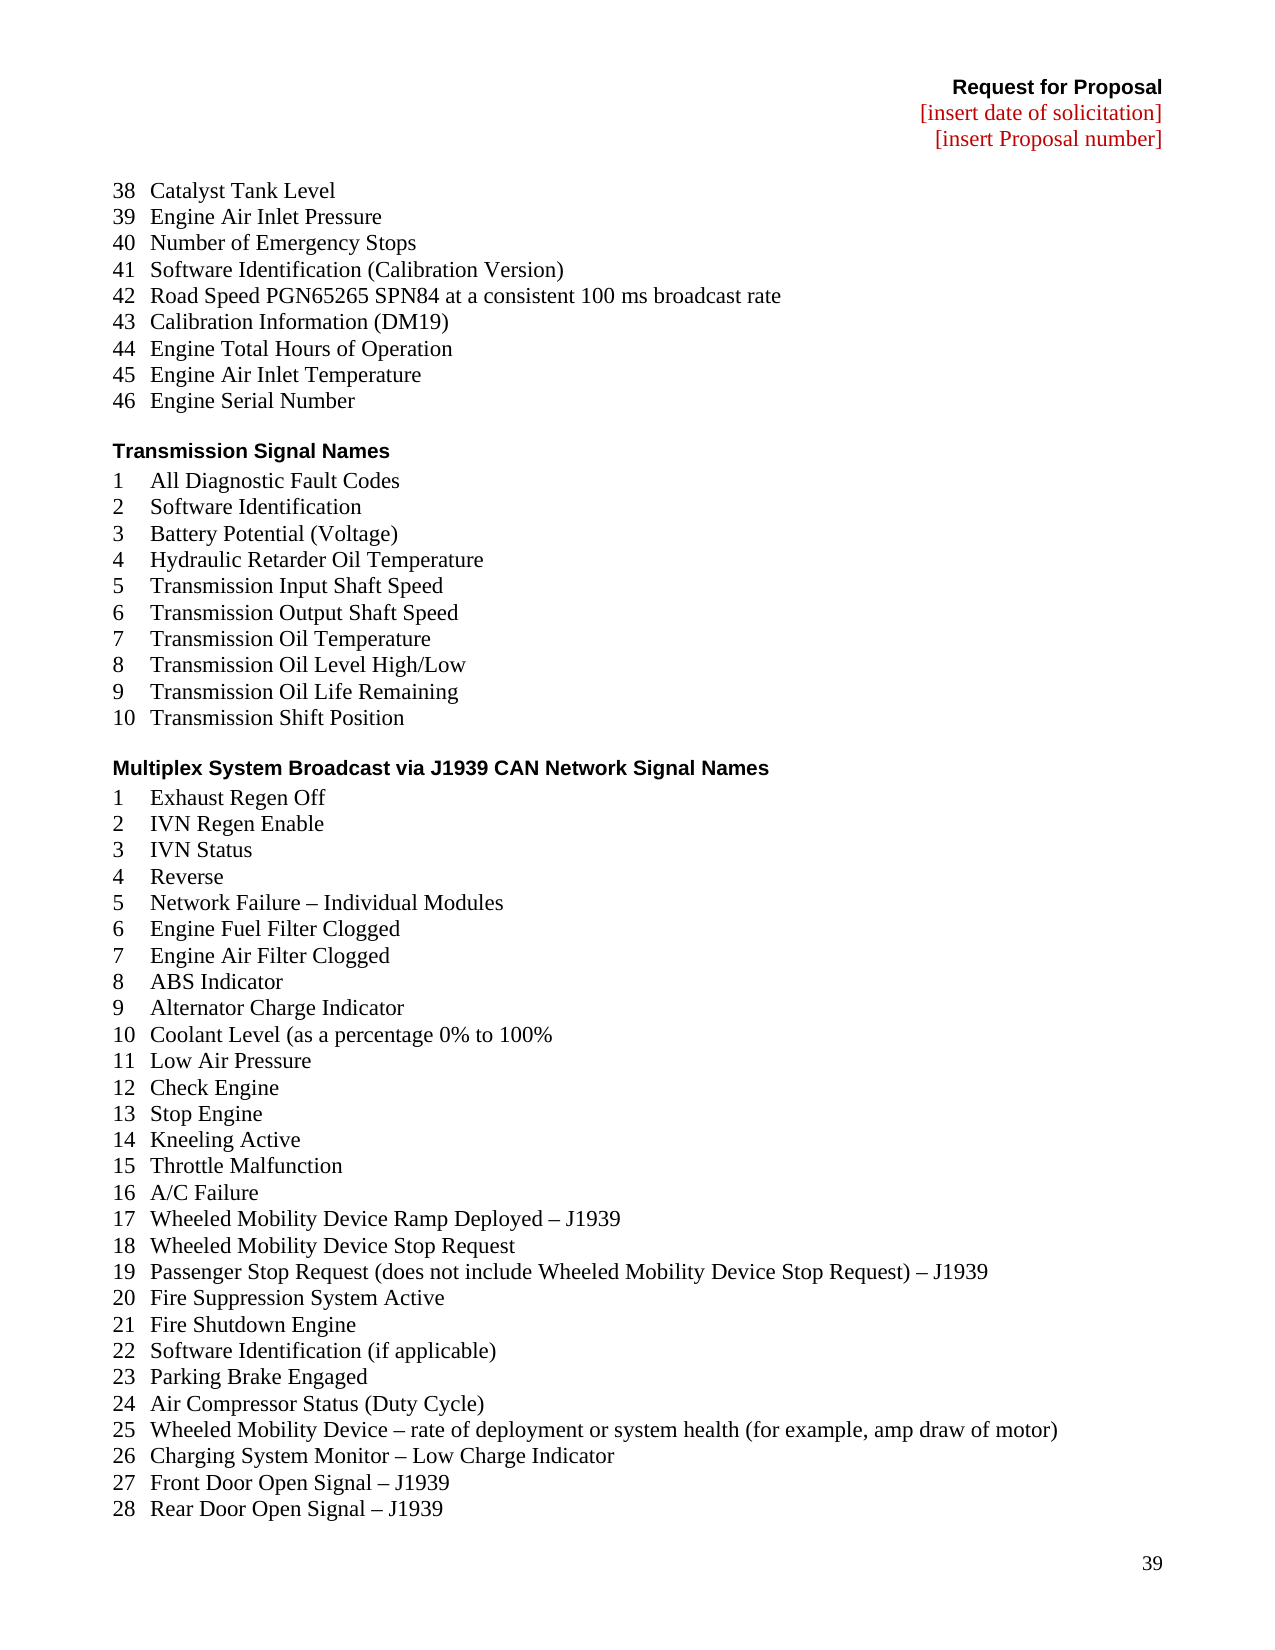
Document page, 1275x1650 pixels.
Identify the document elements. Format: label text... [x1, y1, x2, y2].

text 4 Hydraulic Retarder Oil Temperature [112, 546, 1162, 572]
text 1 All Diagnostic Fault Codes [112, 467, 1162, 493]
text 9 Transmission Oil Life Remaining [112, 678, 1162, 704]
text 15 Throttle Malfunction [112, 1153, 1162, 1179]
text 21 Fire Shutdown Engine [112, 1311, 1162, 1337]
text 1 Exhaust Regen Off [112, 784, 1162, 810]
text 3 IVN Status [112, 836, 1162, 863]
text 6 Transmission Output Shaft Speed [112, 599, 1162, 625]
text 24 Air Compressor Status (Duty Cycle) [112, 1390, 1162, 1416]
text 22 Software Identification (if applicable) [112, 1337, 1162, 1363]
text 46 Engine Serial Number [112, 387, 1162, 414]
text 44 Engine Total Hours of Operation [112, 335, 1162, 361]
text 8 Transmission Oil Level High/Low [112, 651, 1162, 678]
text 27 Front Door Open Signal – J1939 [112, 1469, 1162, 1495]
text 20 Fire Suppression System Active [112, 1284, 1162, 1311]
text 14 Kneeling Active [112, 1126, 1162, 1153]
text 45 Engine Air Inlet Temperature [112, 361, 1162, 387]
text 13 Stop Engine [112, 1100, 1162, 1126]
text 5 Transmission Input Shaft Speed [112, 572, 1162, 599]
text 2 Software Identification [112, 493, 1162, 520]
text 7 Engine Air Filter Clogged [112, 942, 1162, 968]
text 38 Catalyst Tank Level [112, 177, 1162, 203]
text 3 Battery Potential (Voltage) [112, 520, 1162, 546]
text 10 Coolant Level (as a percentage 0% to 100% [112, 1021, 1162, 1047]
text 40 Number of Emergency Stops [112, 229, 1162, 256]
text 2 IVN Regen Enable [112, 810, 1162, 836]
text 28 Rear Door Open Signal – J1939 [112, 1495, 1162, 1522]
text 16 A/C Failure [112, 1179, 1162, 1205]
text 41 Software Identification (Calibration Version) [112, 256, 1162, 282]
text Transmission Signal Names [112, 439, 1162, 463]
text 42 Road Speed PGN65265 SPN84 at a consistent 100 ms broadcast rate [112, 282, 1162, 308]
text 23 Parking Brake Engaged [112, 1363, 1162, 1390]
text 17 Wheeled Mobility Device Ramp Deployed – J1939 [112, 1205, 1162, 1232]
text 8 ABS Indicator [112, 968, 1162, 994]
text 10 Transmission Shift Position [112, 704, 1162, 731]
text 26 Charging System Monitor – Low Charge Indicator [112, 1442, 1162, 1469]
text 39 Engine Air Inlet Pressure [112, 203, 1162, 229]
text 25 Wheeled Mobility Device – rate of deployment or system health (for example, amp draw of motor) [112, 1416, 1162, 1442]
text 4 Reverse [112, 863, 1162, 889]
text Multiplex System Broadcast via J1939 CAN Network Signal Names [112, 756, 1162, 779]
text 11 Low Air Pressure [112, 1047, 1162, 1073]
text 7 Transmission Oil Temperature [112, 625, 1162, 651]
text 6 Engine Fuel Filter Clogged [112, 915, 1162, 942]
text 19 Passenger Stop Request (does not include Wheeled Mobility Device Stop Request) – J1939 [112, 1258, 1162, 1284]
text 18 Wheeled Mobility Device Stop Request [112, 1232, 1162, 1258]
text 9 Alternator Charge Indicator [112, 994, 1162, 1021]
text 43 Calibration Information (DM19) [112, 308, 1162, 335]
text 12 Check Engine [112, 1073, 1162, 1100]
text 5 Network Failure – Individual Modules [112, 889, 1162, 915]
